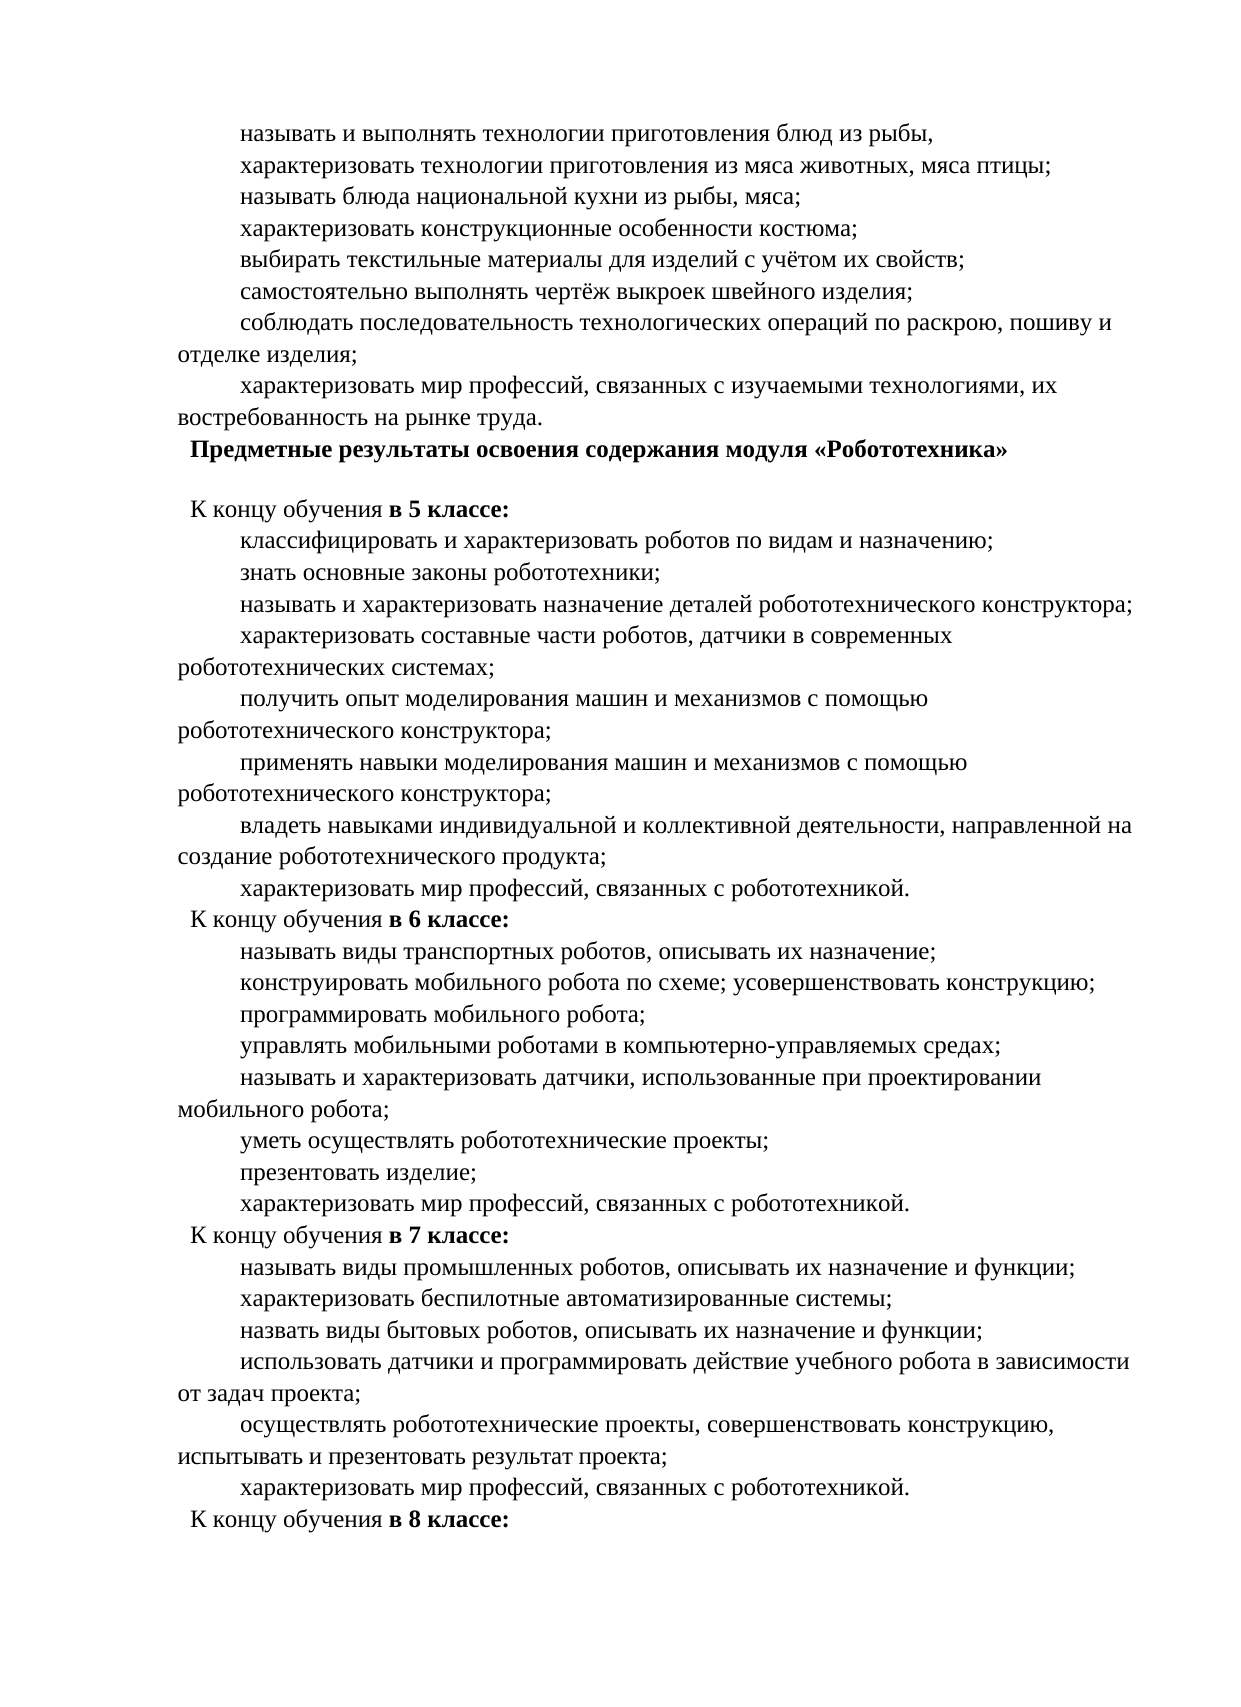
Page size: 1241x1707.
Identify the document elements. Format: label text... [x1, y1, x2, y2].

text К концу обучения в 8 классе: [190, 1504, 1152, 1533]
text владеть навыками индивидуальной и коллективной деятельности, направленной на создание робототехнического продукта; [177, 810, 1152, 870]
text характеризовать беспилотные автоматизированные системы; [177, 1283, 1152, 1312]
text управлять мобильными роботами в компьютерно-управляемых средах; [177, 1031, 1152, 1059]
text классифицировать и характеризовать роботов по видам и назначению; [177, 526, 1152, 554]
text характеризовать мир профессий, связанных с изучаемыми технологиями, их востребованность на рынке труда. [177, 371, 1152, 431]
text назвать виды бытовых роботов, описывать их назначение и функции; [177, 1315, 1152, 1343]
text называть виды промышленных роботов, описывать их назначение и функции; [177, 1252, 1152, 1280]
text К концу обучения в 6 классе: [190, 904, 1152, 933]
text характеризовать мир профессий, связанных с робототехникой. [177, 1188, 1152, 1217]
text соблюдать последовательность технологических операций по раскрою, пошиву и отделке изделия; [177, 307, 1152, 368]
text называть и характеризовать назначение деталей робототехнического конструктора; [177, 589, 1152, 617]
text характеризовать мир профессий, связанных с робототехникой. [177, 873, 1152, 902]
text применять навыки моделирования машин и механизмов с помощью робототехнического конструктора; [177, 747, 1152, 807]
text называть виды транспортных роботов, описывать их назначение; [177, 936, 1152, 965]
text программировать мобильного робота; [177, 999, 1152, 1028]
text конструировать мобильного робота по схеме; усовершенствовать конструкцию; [177, 967, 1152, 996]
text Предметные результаты освоения содержания модуля «Робототехника» [190, 434, 1152, 462]
text характеризовать конструкционные особенности костюма; [177, 213, 1152, 242]
text самостоятельно выполнять чертёж выкроек швейного изделия; [177, 276, 1152, 305]
text называть и выполнять технологии приготовления блюд из рыбы, [177, 118, 1152, 147]
text К концу обучения в 7 классе: [190, 1220, 1152, 1249]
text называть блюда национальной кухни из рыбы, мяса; [177, 181, 1152, 210]
text К концу обучения в 5 классе: [190, 494, 1152, 523]
text знать основные законы робототехники; [177, 557, 1152, 586]
text выбирать текстильные материалы для изделий с учётом их свойств; [177, 244, 1152, 273]
text характеризовать мир профессий, связанных с робототехникой. [177, 1472, 1152, 1501]
text уметь осуществлять робототехнические проекты; [177, 1125, 1152, 1154]
text использовать датчики и программировать действие учебного робота в зависимости от задач проекта; [177, 1346, 1152, 1407]
text называть и характеризовать датчики, использованные при проектировании мобильного робота; [177, 1062, 1152, 1122]
text характеризовать составные части роботов, датчики в современных робототехнических системах; [177, 620, 1152, 681]
text характеризовать технологии приготовления из мяса животных, мяса птицы; [177, 150, 1152, 178]
text осуществлять робототехнические проекты, совершенствовать конструкцию, испытывать и презентовать результат проекта; [177, 1409, 1152, 1470]
text получить опыт моделирования машин и механизмов с помощью робототехнического конструктора; [177, 683, 1152, 744]
text презентовать изделие; [177, 1157, 1152, 1186]
